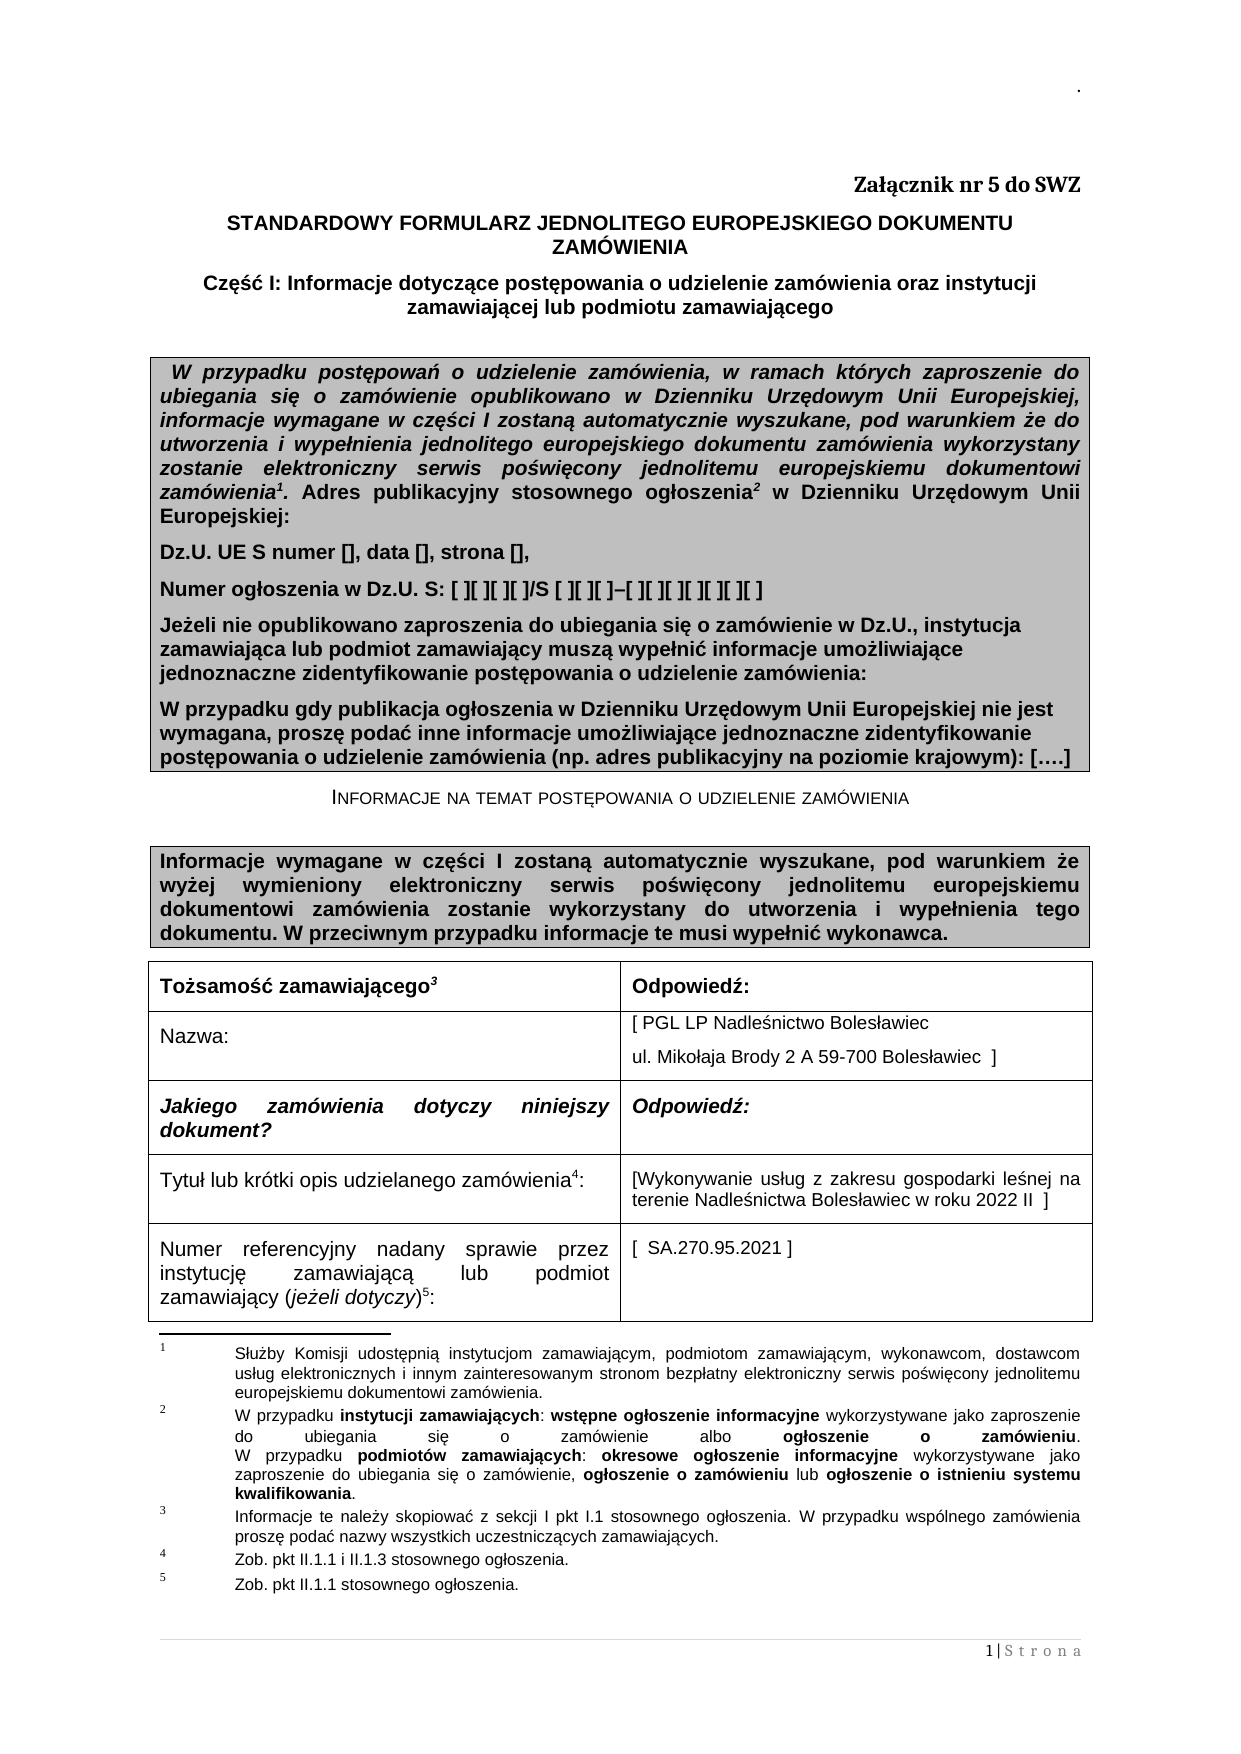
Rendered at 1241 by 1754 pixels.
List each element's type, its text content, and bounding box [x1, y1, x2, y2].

text Jeżeli nie opublikowano zaproszenia do ubiegania się o zamówienie w Dz.U., instytucja zamawiająca lub podmiot zamawiający muszą wypełnić informacje umożliwiające jednoznaczne zidentyfikowanie postępowania o udzielenie zamówienia: [151, 610, 1089, 685]
table_cell [ SA.270.95.2021 ] [621, 1224, 1092, 1321]
text Standardowy formularz jednolitego europejskiego dokumentu zamówienia [159, 211, 1081, 259]
table_header Tożsamość zamawiającego [149, 962, 620, 1011]
text Informacje na temat postępowania o udzielenie zamówienia [159, 785, 1081, 809]
table_cell Nazwa: [149, 1012, 620, 1080]
table_cell Odpowiedź: [621, 1081, 1092, 1154]
table_cell [Wykonywanie usług z zakresu gospodarki leśnej na terenie Nadleśnictwa Bolesławiec w roku 2022 II ] [621, 1155, 1092, 1223]
text Dz.U. UE S numer [], data [], strona [], [151, 537, 1089, 564]
table_header Odpowiedź: [621, 962, 1092, 1011]
text W przypadku gdy publikacja ogłoszenia w Dzienniku Urzędowym Unii Europejskiej nie jest wymagana, proszę podać inne informacje umożliwiające jednoznaczne zidentyfikowanie postępowania o udzielenie zamówienia (np. adres publikacyjny na poziomie krajowym): [….] [151, 694, 1089, 771]
text Załącznik nr 5 do SWZ [159, 172, 1081, 198]
table_cell Numer referencyjny nadany sprawie przez instytucję zamawiającą lub podmiot zamawiający (jeżeli dotyczy): [149, 1224, 620, 1321]
table_cell [ PGL LP Nadleśnictwo Bolesławiec ul. Mikołaja Brody 2 A 59-700 Bolesławiec ] [621, 1012, 1092, 1080]
table_cell Jakiego zamówienia dotyczy niniejszy dokument? [149, 1081, 620, 1154]
text Informacje wymagane w części I zostaną automatycznie wyszukane, pod warunkiem że wyżej wymieniony elektroniczny serwis poświęcony jednolitemu europejskiemu dokumentowi zamówienia zostanie wykorzystany do utworzenia i wypełnienia tego dokumentu. W przeciwnym przypadku informacje te musi wypełnić wykonawca. [151, 847, 1089, 947]
text W przypadku postępowań o udzielenie zamówienia, w ramach których zaproszenie do ubiegania się o zamówienie opublikowano w Dzienniku Urzędowym Unii Europejskiej, informacje wymagane w części I zostaną automatycznie wyszukane, pod warunkiem że do utworzenia i wypełnienia jednolitego europejskiego dokumentu zamówienia wykorzystany zostanie elektroniczny serwis poświęcony jednolitemu europejskiemu dokumentowi zamówienia. Adres publikacyjny stosownego ogłoszenia w Dzienniku Urzędowym Unii Europejskiej: [151, 358, 1089, 527]
text Numer ogłoszenia w Dz.U. S: [ ][ ][ ][ ]/S [ ][ ][ ]–[ ][ ][ ][ ][ ][ ][ ] [151, 573, 1089, 600]
table_cell Tytuł lub krótki opis udzielanego zamówienia: [149, 1155, 620, 1223]
text Część I: Informacje dotyczące postępowania o udzielenie zamówienia oraz instytucji zamawiającej lub podmiotu zamawiającego [159, 271, 1081, 319]
